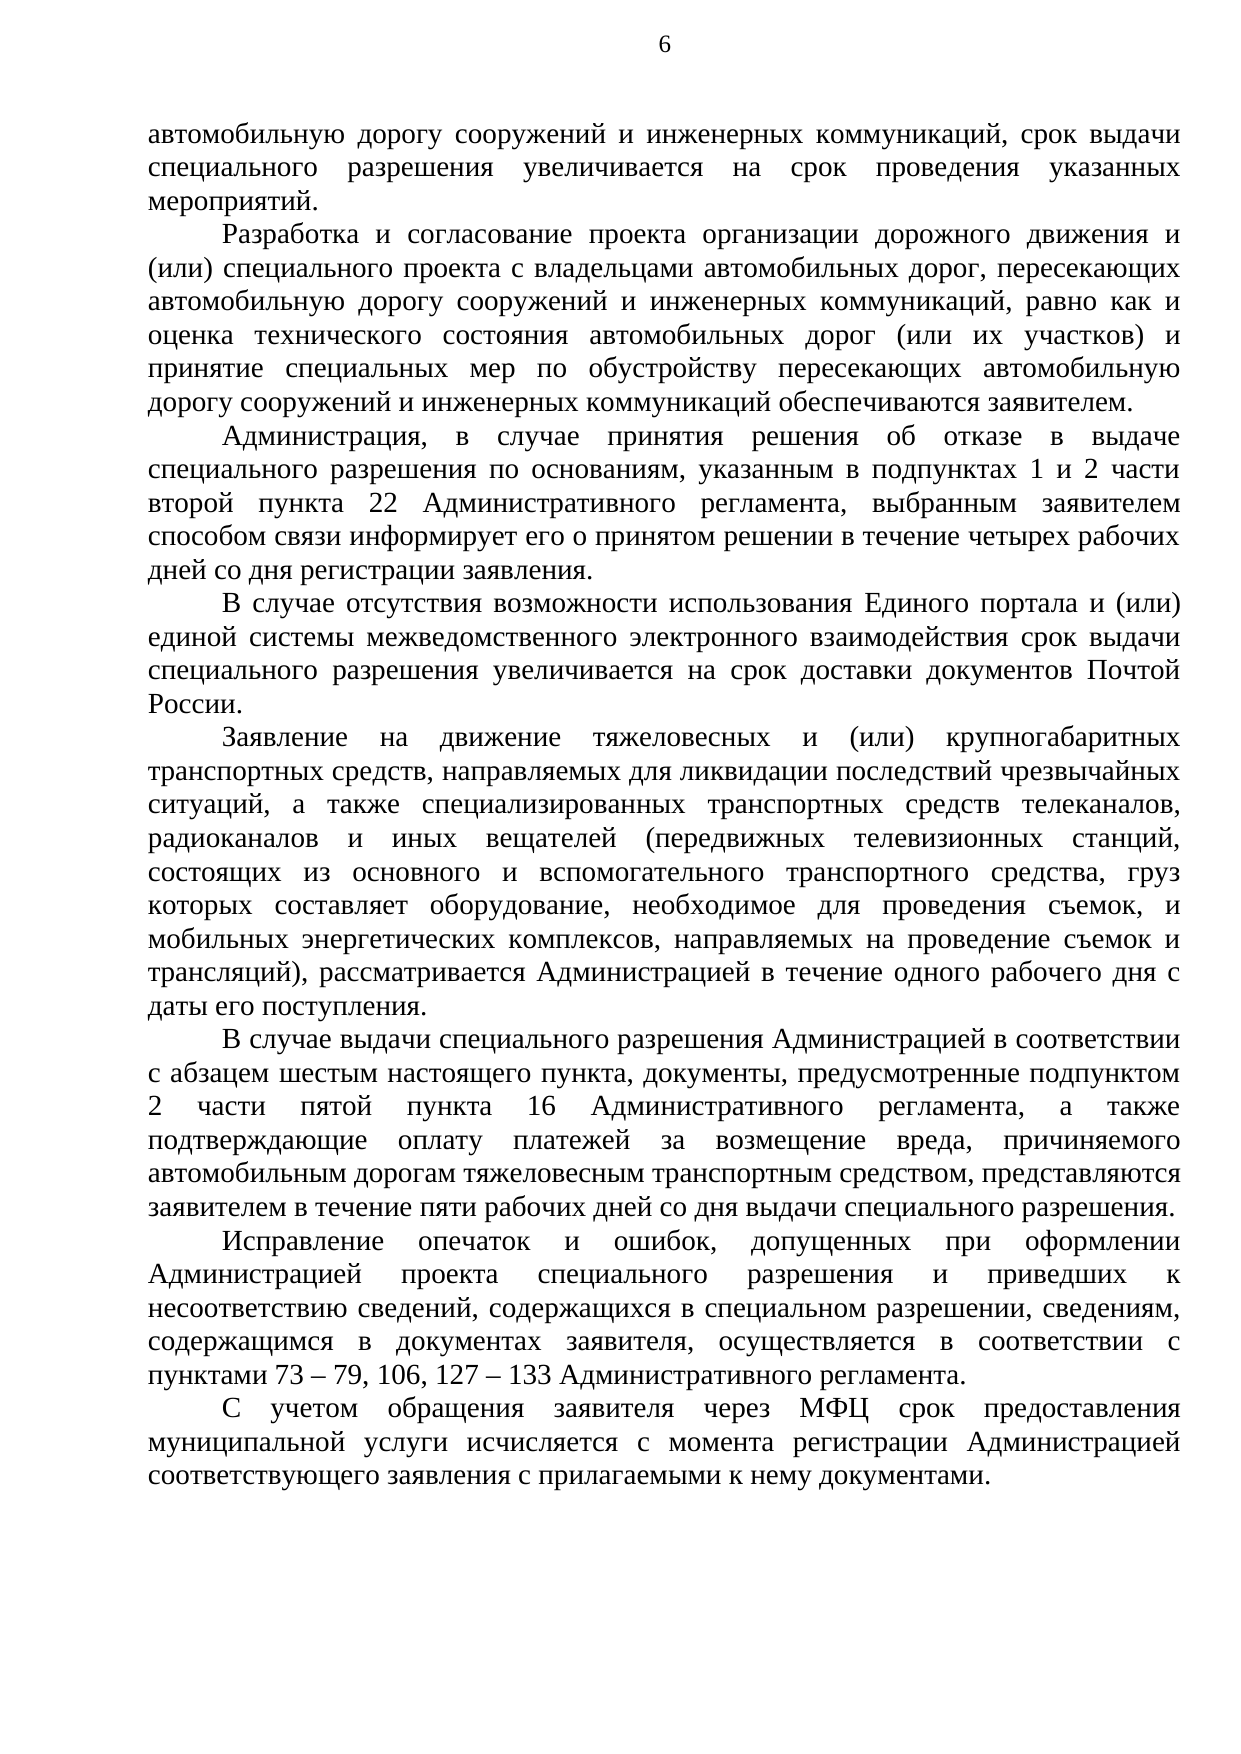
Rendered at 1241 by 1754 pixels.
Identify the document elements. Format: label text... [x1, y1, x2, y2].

text Исправление опечаток и ошибок, допущенных при оформлении Администрацией проекта специального разрешения и приведших к несоответствию сведений, содержащихся в специальном разрешении, сведениям, содержащимся в документах заявителя, осуществляется в соответствии с пунктами 73 – 79, 106, 127 – 133 Административного регламента. [148, 1223, 1181, 1390]
text С учетом обращения заявителя через МФЦ срок предоставления муниципальной услуги исчисляется с момента регистрации Администрацией соответствующего заявления с прилагаемыми к нему документами. [148, 1390, 1181, 1491]
text В случае выдачи специального разрешения Администрацией в соответствии с абзацем шестым настоящего пункта, документы, предусмотренные подпунктом 2 части пятой пункта 16 Административного регламента, а также подтверждающие оплату платежей за возмещение вреда, причиняемого автомобильным дорогам тяжеловесным транспортным средством, представляются заявителем в течение пяти рабочих дней со дня выдачи специального разрешения. [148, 1021, 1181, 1223]
text Разработка и согласование проекта организации дорожного движения и (или) специального проекта с владельцами автомобильных дорог, пересекающих автомобильную дорогу сооружений и инженерных коммуникаций, равно как и оценка технического состояния автомобильных дорог (или их участков) и принятие специальных мер по обустройству пересекающих автомобильную дорогу сооружений и инженерных коммуникаций обеспечиваются заявителем. [148, 216, 1181, 418]
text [148, 116, 1181, 216]
text Администрация, в случае принятия решения об отказе в выдаче специального разрешения по основаниям, указанным в подпунктах 1 и 2 части второй пункта 22 Административного регламента, выбранным заявителем способом связи информирует его о принятом решении в течение четырех рабочих дней со дня регистрации заявления. [148, 418, 1181, 585]
text Заявление на движение тяжеловесных и (или) крупногабаритных транспортных средств, направляемых для ликвидации последствий чрезвычайных ситуаций, а также специализированных транспортных средств телеканалов, радиоканалов и иных вещателей (передвижных телевизионных станций, состоящих из основного и вспомогательного транспортного средства, груз которых составляет оборудование, необходимое для проведения съемок, и мобильных энергетических комплексов, направляемых на проведение съемок и трансляций), рассматривается Администрацией в течение одного рабочего дня с даты его поступления. [148, 719, 1181, 1021]
text В случае отсутствия возможности использования Единого портала и (или) единой системы межведомственного электронного взаимодействия срок выдачи специального разрешения увеличивается на срок доставки документов Почтой России. [148, 585, 1181, 719]
